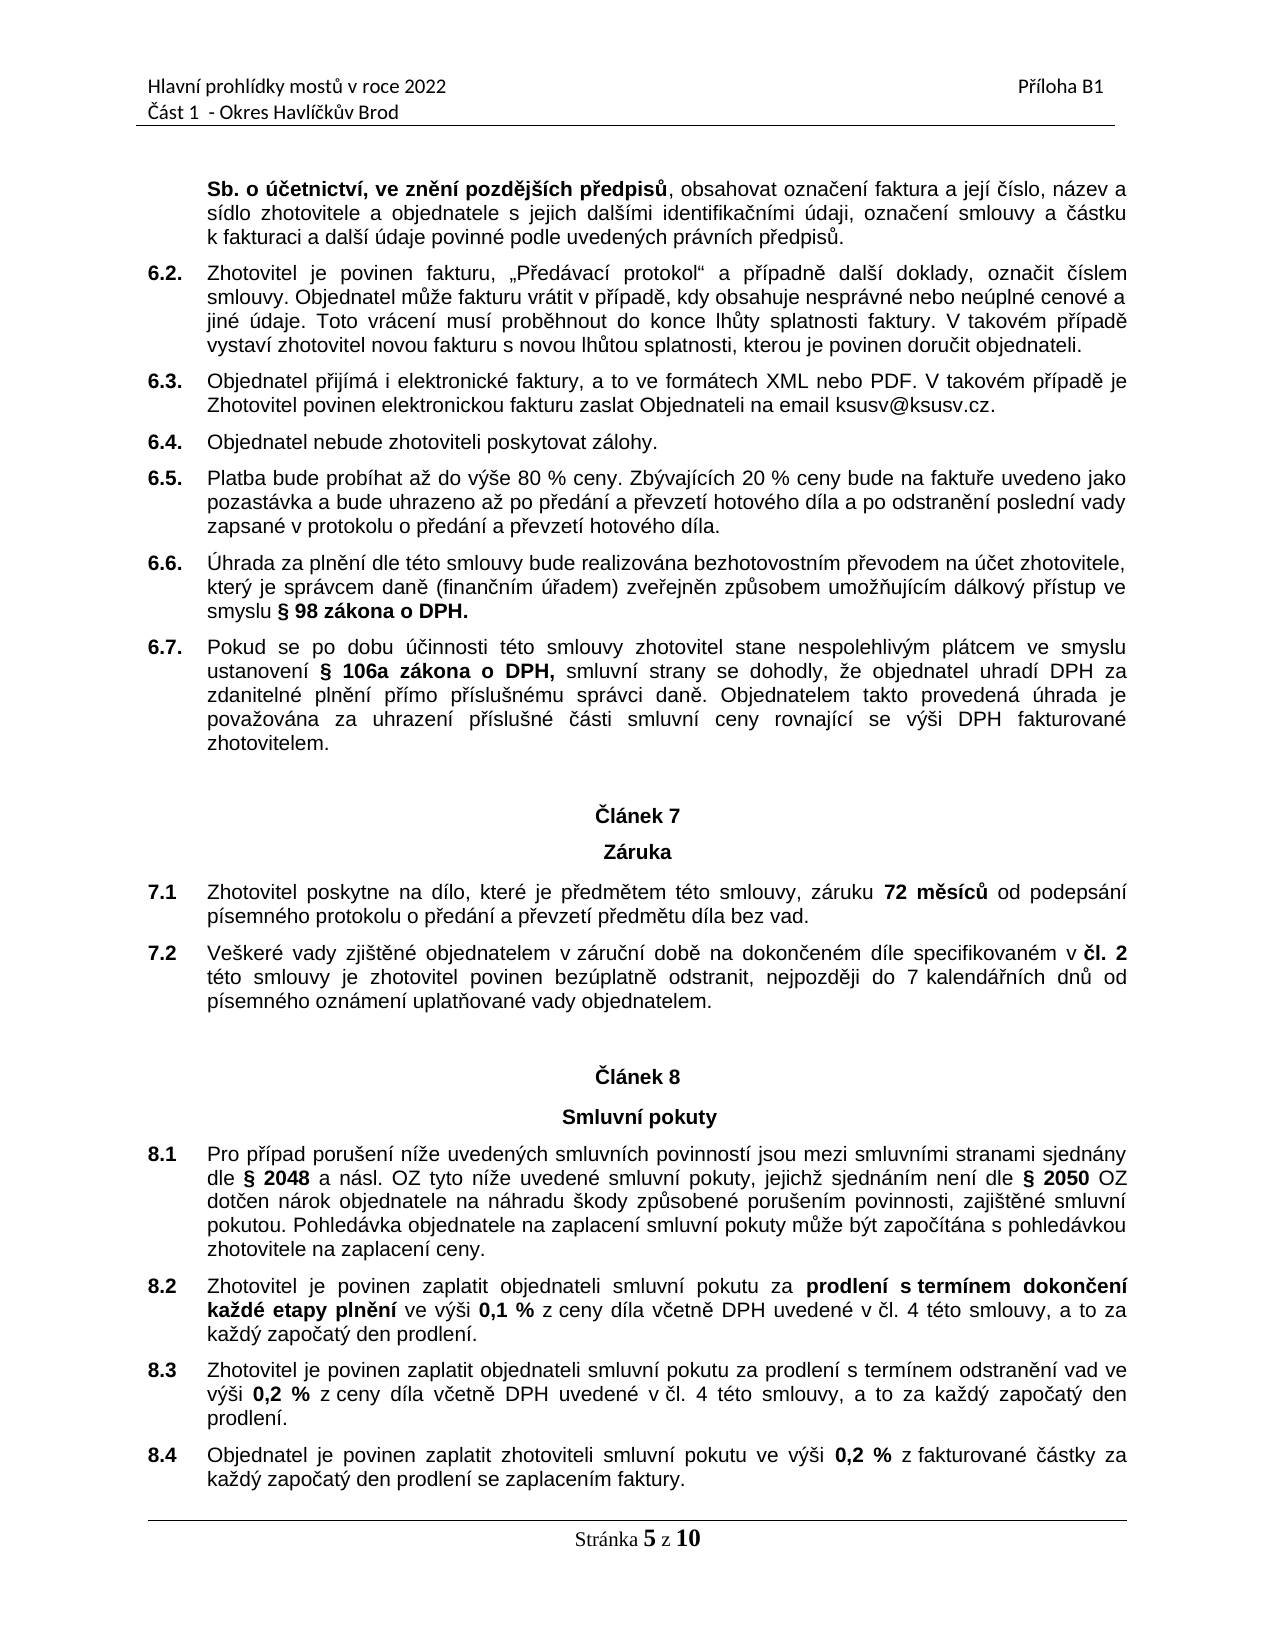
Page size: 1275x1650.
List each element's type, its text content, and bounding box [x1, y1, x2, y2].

list Pokud se po dobu účinnosti této smlouvy zhotovitel stane nespolehlivým plátcem ve smyslu ustanovení § 106a zákona o DPH, smluvní strany se dohodly, že objednatel uhradí DPH za zdanitelné plnění přímo příslušnému správci daně. Objednatelem takto provedená úhrada je považována za uhrazení příslušné části smluvní ceny rovnající se výši DPH fakturované zhotovitelem. [148, 635, 1127, 755]
list Smluvní pokuty [148, 1105, 1131, 1129]
list Platba bude probíhat až do výše 80 % ceny. Zbývajících 20 % ceny bude na faktuře uvedeno jako pozastávka a bude uhrazeno až po předání a převzetí hotového díla a po odstranění poslední vady zapsané v protokolu o předání a převzetí hotového díla. [148, 466, 1127, 538]
list Veškeré vady zjištěné objednatelem v záruční době na dokončeném díle specifikovaném v čl. 2 této smlouvy je zhotovitel povinen bezúplatně odstranit, nejpozději do 7 kalendářních dnů od písemného oznámení uplatňované vady objednatelem. [148, 941, 1127, 1012]
list Objednatel je povinen zaplatit zhotoviteli smluvní pokutu ve výši 0,2 % z fakturované částky za každý započatý den prodlení se zaplacením faktury. [148, 1442, 1127, 1490]
list Zhotovitel je povinen zaplatit objednateli smluvní pokutu za prodlení s termínem odstranění vad ve výši 0,2 % z ceny díla včetně DPH uvedené v čl. 4 této smlouvy, a to za každý započatý den prodlení. [148, 1358, 1127, 1430]
list Objednatel přijímá i elektronické faktury, a to ve formátech XML nebo PDF. V takovém případě je Zhotovitel povinen elektronickou fakturu zaslat Objednateli na email ksusv@ksusv.cz. [148, 369, 1127, 417]
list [148, 177, 1127, 248]
list Zhotovitel poskytne na dílo, které je předmětem této smlouvy, záruku 72 měsíců od podepsání písemného protokolu o předání a převzetí předmětu díla bez vad. [148, 880, 1127, 928]
list Pro případ porušení níže uvedených smluvních povinností jsou mezi smluvními stranami sjednány dle § 2048 a násl. OZ tyto níže uvedené smluvní pokuty, jejichž sjednáním není dle § 2050 OZ dotčen nárok objednatele na náhradu škody způsobené porušením povinnosti, zajištěné smluvní pokutou. Pohledávka objednatele na zaplacení smluvní pokuty může být započítána s pohledávkou zhotovitele na zaplacení ceny. [148, 1141, 1127, 1261]
list Článek 8 [148, 1065, 1127, 1089]
list Objednatel nebude zhotoviteli poskytovat zálohy. [148, 430, 1127, 454]
list Úhrada za plnění dle této smlouvy bude realizována bezhotovostním převodem na účet zhotovitele, který je správcem daně (finančním úřadem) zveřejněn způsobem umožňujícím dálkový přístup ve smyslu § 98 zákona o DPH. [148, 551, 1127, 622]
list Článek 7 [148, 804, 1127, 828]
list Zhotovitel je povinen fakturu, „Předávací protokol“ a případně další doklady, označit číslem smlouvy. Objednatel může fakturu vrátit v případě, kdy obsahuje nesprávné nebo neúplné cenové a jiné údaje. Toto vrácení musí proběhnout do konce lhůty splatnosti faktury. V takovém případě vystaví zhotovitel novou fakturu s novou lhůtou splatnosti, kterou je povinen doručit objednateli. [148, 261, 1127, 357]
list Zhotovitel je povinen zaplatit objednateli smluvní pokutu za prodlení s termínem dokončení každé etapy plnění ve výši 0,1 % z ceny díla včetně DPH uvedené v čl. 4 této smlouvy, a to za každý započatý den prodlení. [148, 1274, 1127, 1346]
list Záruka [148, 840, 1127, 864]
